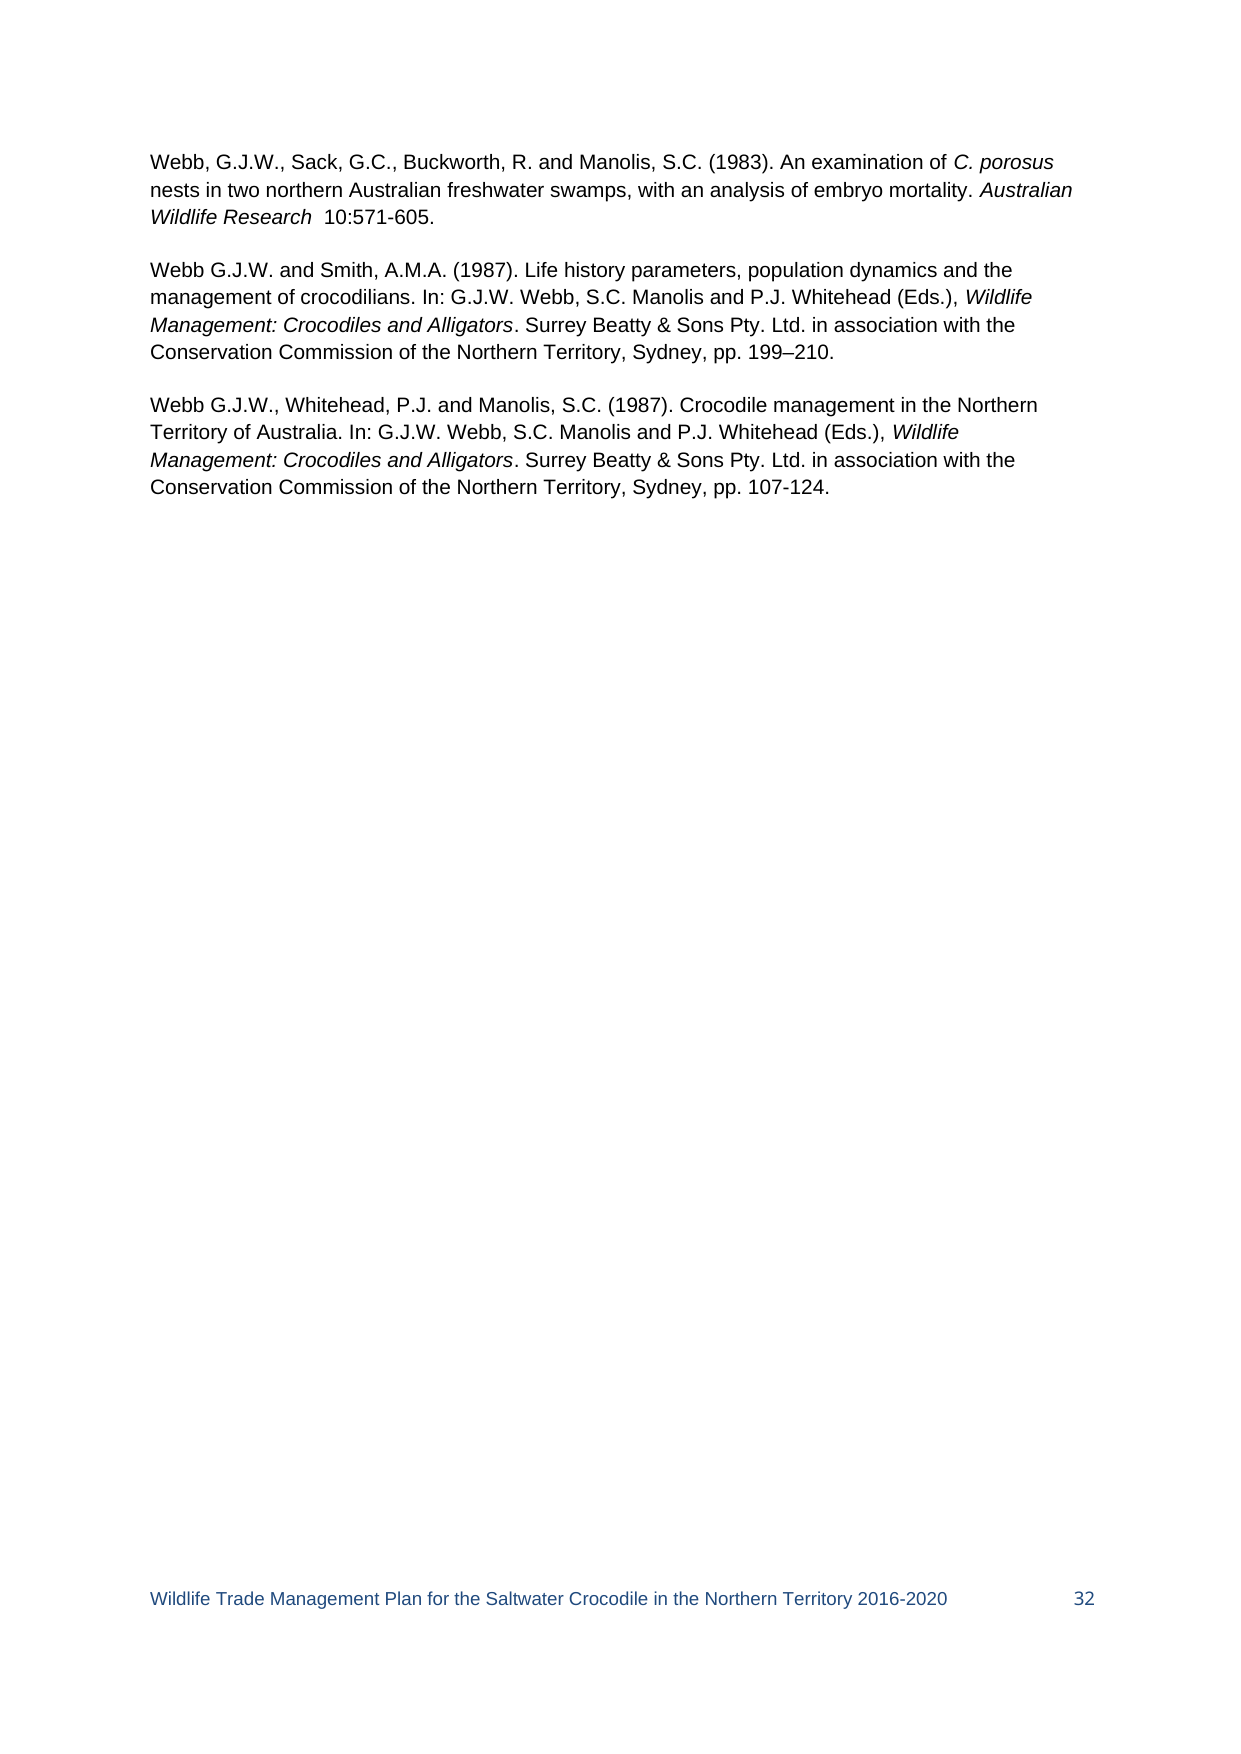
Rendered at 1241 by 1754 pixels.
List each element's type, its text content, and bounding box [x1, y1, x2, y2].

text Webb G.J.W., Whitehead, P.J. and Manolis, S.C. (1987). Crocodile management in the Northern Territory of Australia. In: G.J.W. Webb, S.C. Manolis and P.J. Whitehead (Eds.), Wildlife Management: Crocodiles and Alligators. Surrey Beatty & Sons Pty. Ltd. in association with the Conservation Commission of the Northern Territory, Sydney, pp. 107-124. [150, 392, 1090, 499]
text Webb G.J.W. and Smith, A.M.A. (1987). Life history parameters, population dynamics and the management of crocodilians. In: G.J.W. Webb, S.C. Manolis and P.J. Whitehead (Eds.), Wildlife Management: Crocodiles and Alligators. Surrey Beatty & Sons Pty. Ltd. in association with the Conservation Commission of the Northern Territory, Sydney, pp. 199–210. [150, 257, 1090, 364]
text Webb, G.J.W., Sack, G.C., Buckworth, R. and Manolis, S.C. (1983). An examination of C. porosus nests in two northern Australian freshwater swamps, with an analysis of embryo mortality. Australian Wildlife Research 10:571-605. [150, 150, 1090, 229]
